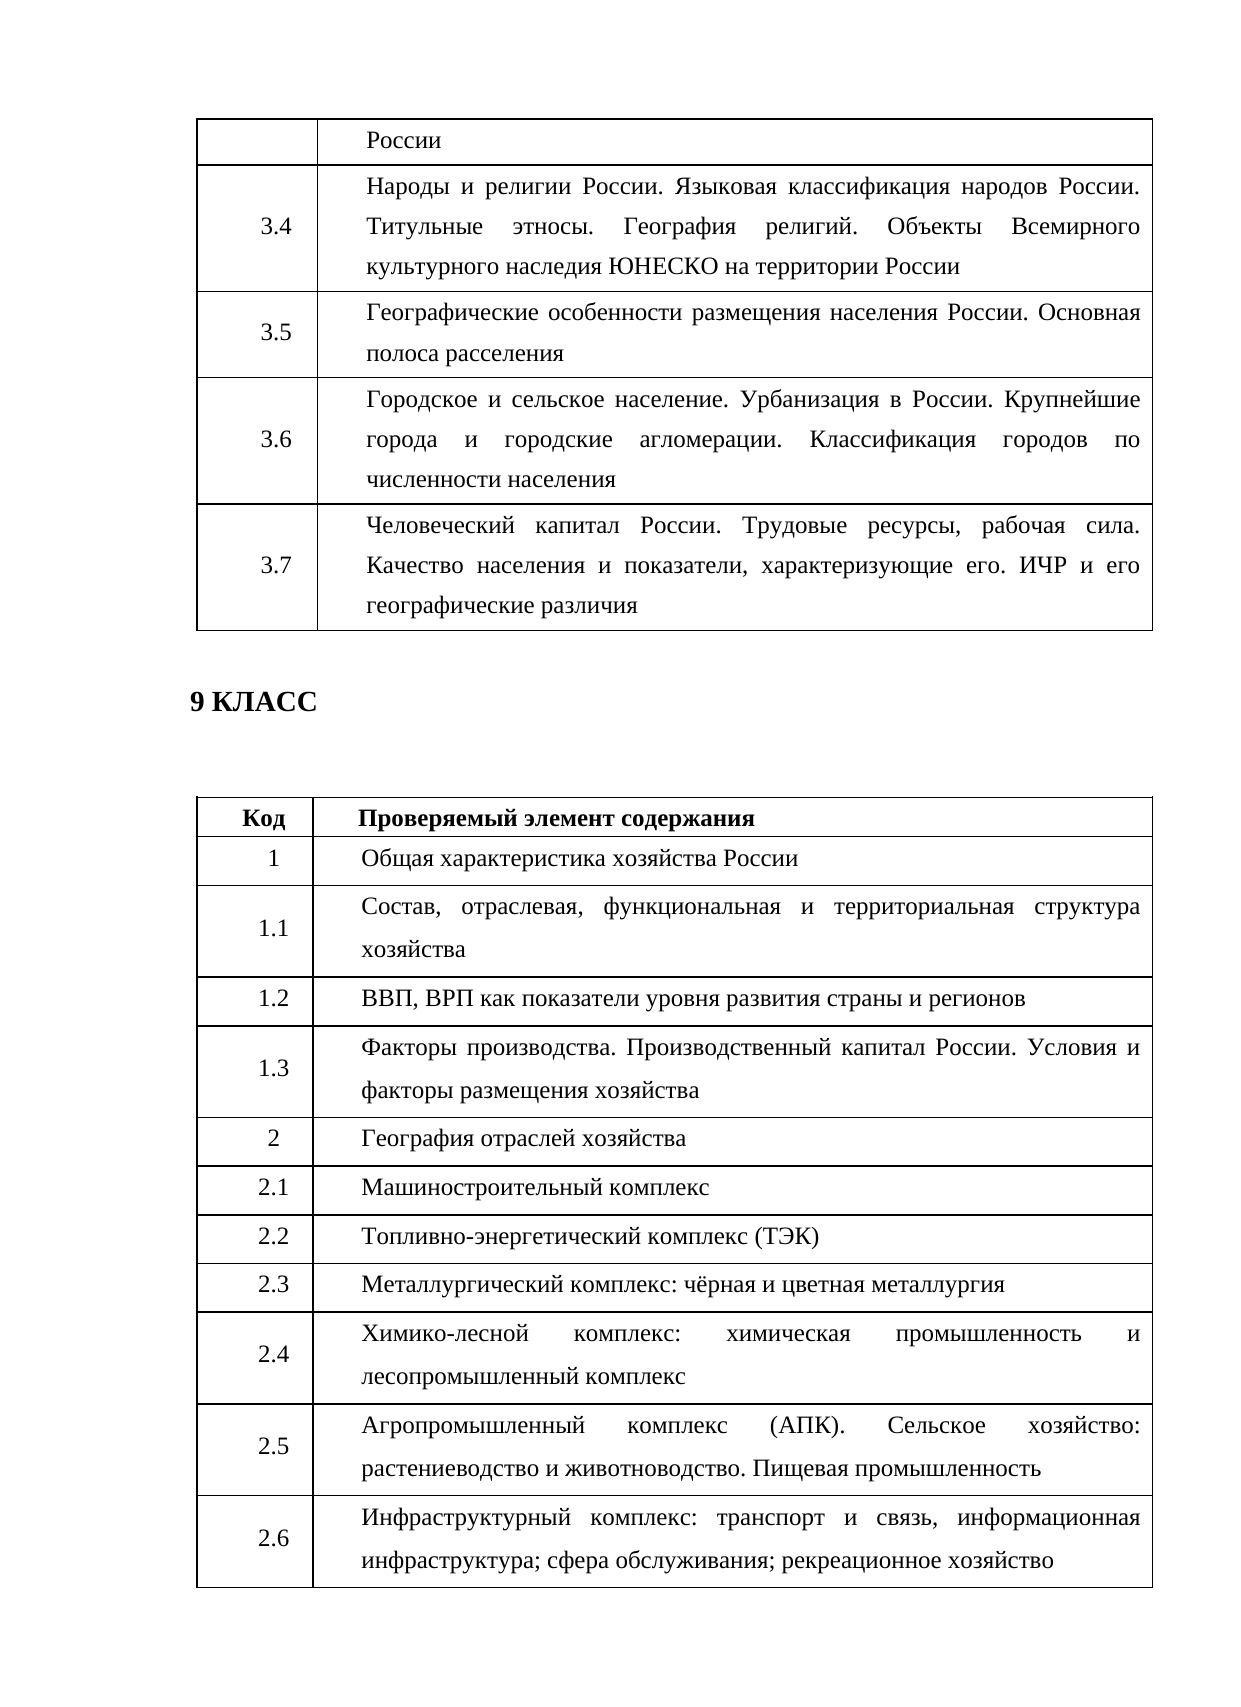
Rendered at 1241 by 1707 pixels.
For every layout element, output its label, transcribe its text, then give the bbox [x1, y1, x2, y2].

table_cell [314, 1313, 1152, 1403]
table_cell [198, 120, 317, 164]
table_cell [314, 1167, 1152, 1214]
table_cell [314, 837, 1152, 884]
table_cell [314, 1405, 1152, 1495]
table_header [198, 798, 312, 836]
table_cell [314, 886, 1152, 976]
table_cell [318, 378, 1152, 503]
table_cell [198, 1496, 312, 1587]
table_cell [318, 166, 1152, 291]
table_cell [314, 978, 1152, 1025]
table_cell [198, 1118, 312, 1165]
text 9 КЛАСС [190, 684, 1152, 718]
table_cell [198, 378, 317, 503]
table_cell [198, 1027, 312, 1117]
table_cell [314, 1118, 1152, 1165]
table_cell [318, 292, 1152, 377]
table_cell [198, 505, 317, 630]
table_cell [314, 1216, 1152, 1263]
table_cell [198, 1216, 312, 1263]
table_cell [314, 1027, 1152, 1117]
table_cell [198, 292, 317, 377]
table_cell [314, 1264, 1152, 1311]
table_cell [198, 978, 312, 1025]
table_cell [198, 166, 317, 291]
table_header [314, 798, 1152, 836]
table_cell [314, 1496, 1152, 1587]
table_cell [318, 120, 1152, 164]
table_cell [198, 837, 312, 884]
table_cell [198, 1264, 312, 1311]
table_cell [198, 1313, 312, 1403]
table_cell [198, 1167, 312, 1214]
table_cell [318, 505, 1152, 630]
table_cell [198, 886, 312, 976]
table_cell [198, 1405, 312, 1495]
